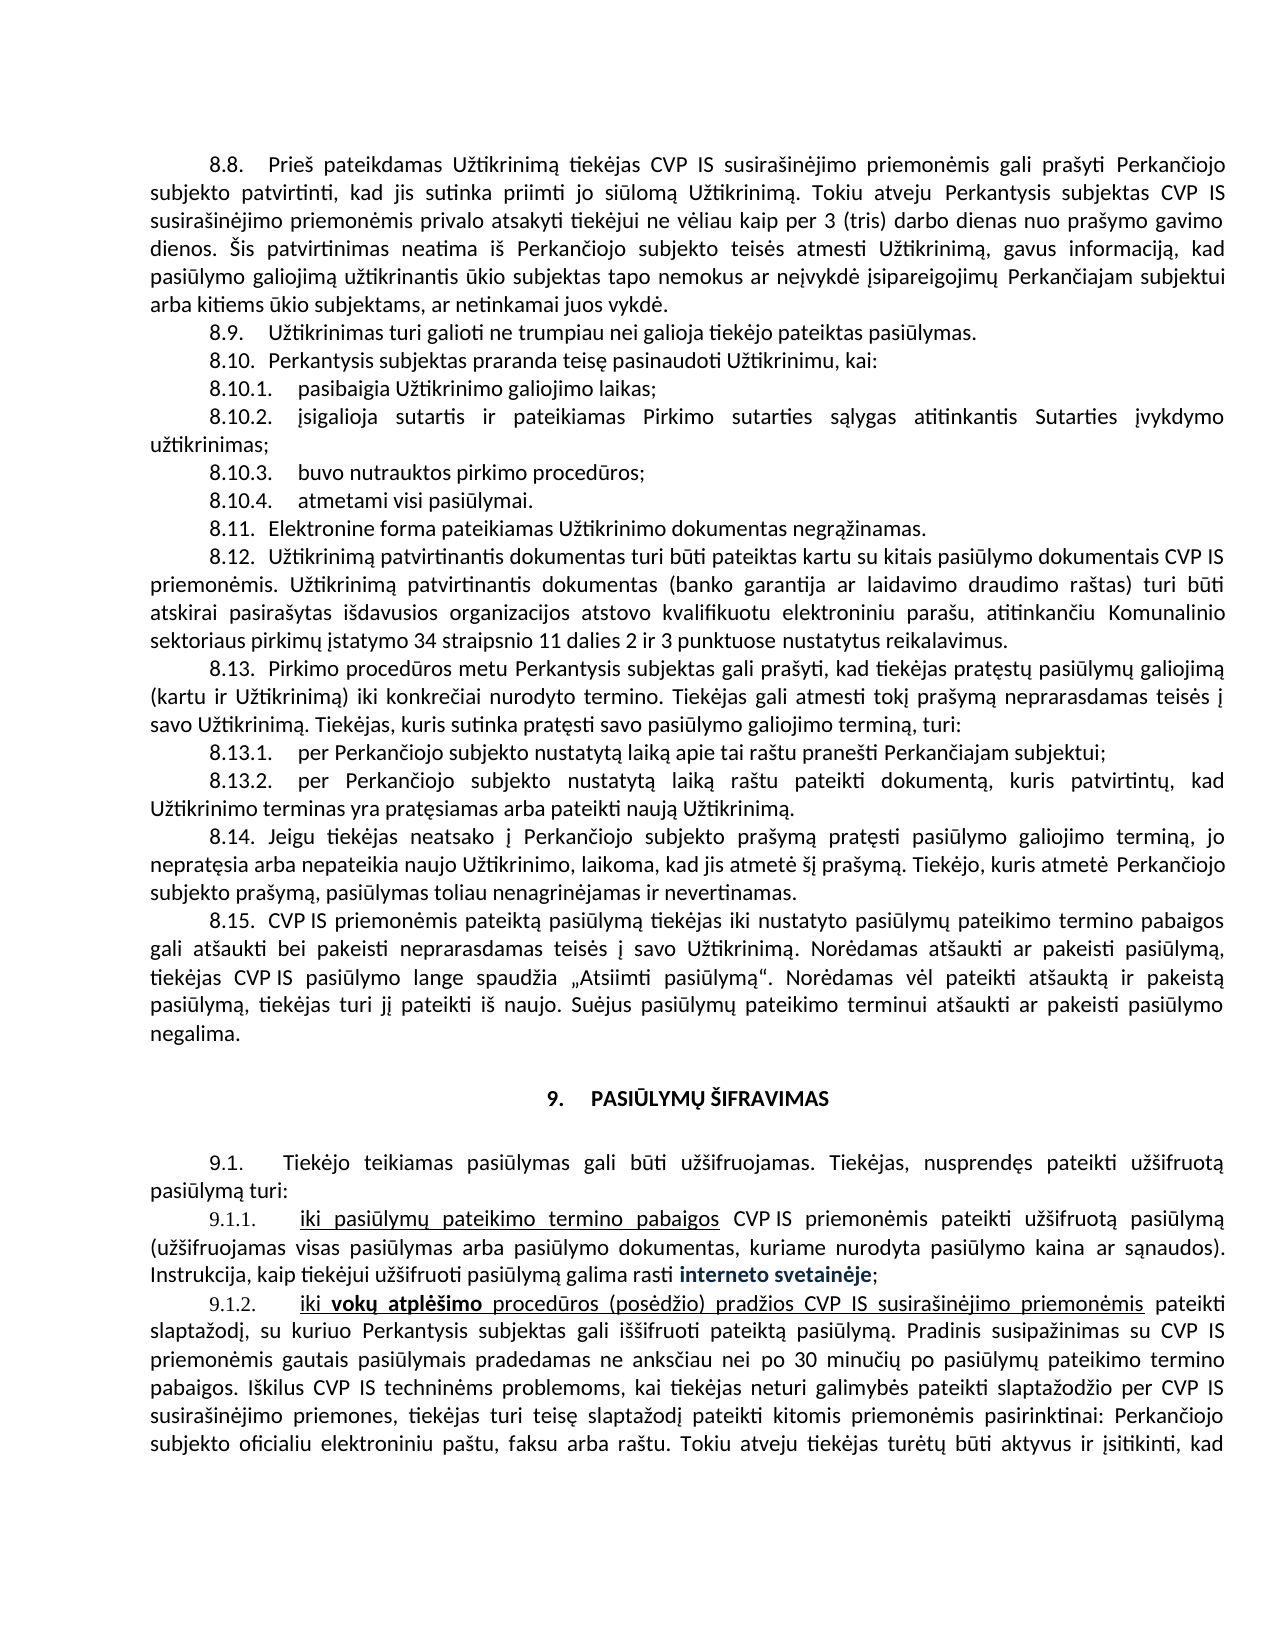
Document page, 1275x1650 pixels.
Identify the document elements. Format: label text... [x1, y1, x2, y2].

list Jeigu tiekėjas neatsako į Perkančiojo subjekto prašymą pratęsti pasiūlymo galiojimo terminą, jo nepratęsia arba nepateikia naujo Užtikrinimo, laikoma, kad jis atmetė šį prašymą. Tiekėjo, kuris atmetė Perkančiojo subjekto prašymą, pasiūlymas toliau nenagrinėjamas ir nevertinamas. [150, 822, 1226, 907]
list įsigalioja sutartis ir pateikiamas Pirkimo sutarties sąlygas atitinkantis Sutarties įvykdymo užtikrinimas; [150, 402, 1226, 458]
list per Perkančiojo subjekto nustatytą laiką apie tai raštu pranešti Perkančiajam subjektui; [150, 738, 1226, 766]
list Užtikrinimas turi galioti ne trumpiau nei galioja tiekėjo pateiktas pasiūlymas. [150, 318, 1226, 346]
list Perkantysis subjektas praranda teisę pasinaudoti Užtikrinimu, kai: [150, 346, 1226, 374]
list pasibaigia Užtikrinimo galiojimo laikas; [150, 374, 1226, 402]
list iki pasiūlymų pateikimo termino pabaigos CVP IS priemonėmis pateikti užšifruotą pasiūlymą (užšifruojamas visas pasiūlymas arba pasiūlymo dokumentas, kuriame nurodyta pasiūlymo kaina ar sąnaudos). Instrukcija, kaip tiekėjui užšifruoti pasiūlymą galima rasti interneto svetainėje; [150, 1204, 1226, 1289]
list Užtikrinimą patvirtinantis dokumentas turi būti pateiktas kartu su kitais pasiūlymo dokumentais CVP IS priemonėmis. Užtikrinimą patvirtinantis dokumentas (banko garantija ar laidavimo draudimo raštas) turi būti atskirai pasirašytas išdavusios organizacijos atstovo kvalifikuotu elektroniniu parašu, atitinkančiu Komunalinio sektoriaus pirkimų įstatymo 34 straipsnio 11 dalies 2 ir 3 punktuose nustatytus reikalavimus. [150, 542, 1226, 654]
list Tiekėjo teikiamas pasiūlymas gali būti užšifruojamas. Tiekėjas, nusprendęs pateikti užšifruotą pasiūlymą turi: [150, 1148, 1226, 1204]
list PASIŪLYMŲ ŠIFRAVIMAS [150, 1084, 1226, 1112]
list buvo nutrauktos pirkimo procedūros; [150, 458, 1226, 486]
list CVP IS priemonėmis pateiktą pasiūlymą tiekėjas iki nustatyto pasiūlymų pateikimo termino pabaigos gali atšaukti bei pakeisti neprarasdamas teisės į savo Užtikrinimą. Norėdamas atšaukti ar pakeisti pasiūlymą, tiekėjas CVP IS pasiūlymo lange spaudžia „Atsiimti pasiūlymą“. Norėdamas vėl pateikti atšauktą ir pakeistą pasiūlymą, tiekėjas turi jį pateikti iš naujo. Suėjus pasiūlymų pateikimo terminui atšaukti ar pakeisti pasiūlymo negalima. [150, 907, 1226, 1047]
list Pirkimo procedūros metu Perkantysis subjektas gali prašyti, kad tiekėjas pratęstų pasiūlymų galiojimą (kartu ir Užtikrinimą) iki konkrečiai nurodyto termino. Tiekėjas gali atmesti tokį prašymą neprarasdamas teisės į savo Užtikrinimą. Tiekėjas, kuris sutinka pratęsti savo pasiūlymo galiojimo terminą, turi: [150, 654, 1226, 738]
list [150, 1289, 1226, 1457]
list atmetami visi pasiūlymai. [150, 486, 1226, 514]
list Elektronine forma pateikiamas Užtikrinimo dokumentas negrąžinamas. [150, 514, 1226, 542]
list per Perkančiojo subjekto nustatytą laiką raštu pateikti dokumentą, kuris patvirtintų, kad Užtikrinimo terminas yra pratęsiamas arba pateikti naują Užtikrinimą. [150, 766, 1226, 822]
list Prieš pateikdamas Užtikrinimą tiekėjas CVP IS susirašinėjimo priemonėmis gali prašyti Perkančiojo subjekto patvirtinti, kad jis sutinka priimti jo siūlomą Užtikrinimą. Tokiu atveju Perkantysis subjektas CVP IS susirašinėjimo priemonėmis privalo atsakyti tiekėjui ne vėliau kaip per 3 (tris) darbo dienas nuo prašymo gavimo dienos. Šis patvirtinimas neatima iš Perkančiojo subjekto teisės atmesti Užtikrinimą, gavus informaciją, kad pasiūlymo galiojimą užtikrinantis ūkio subjektas tapo nemokus ar neįvykdė įsipareigojimų Perkančiajam subjektui arba kitiems ūkio subjektams, ar netinkamai juos vykdė. [150, 150, 1226, 318]
